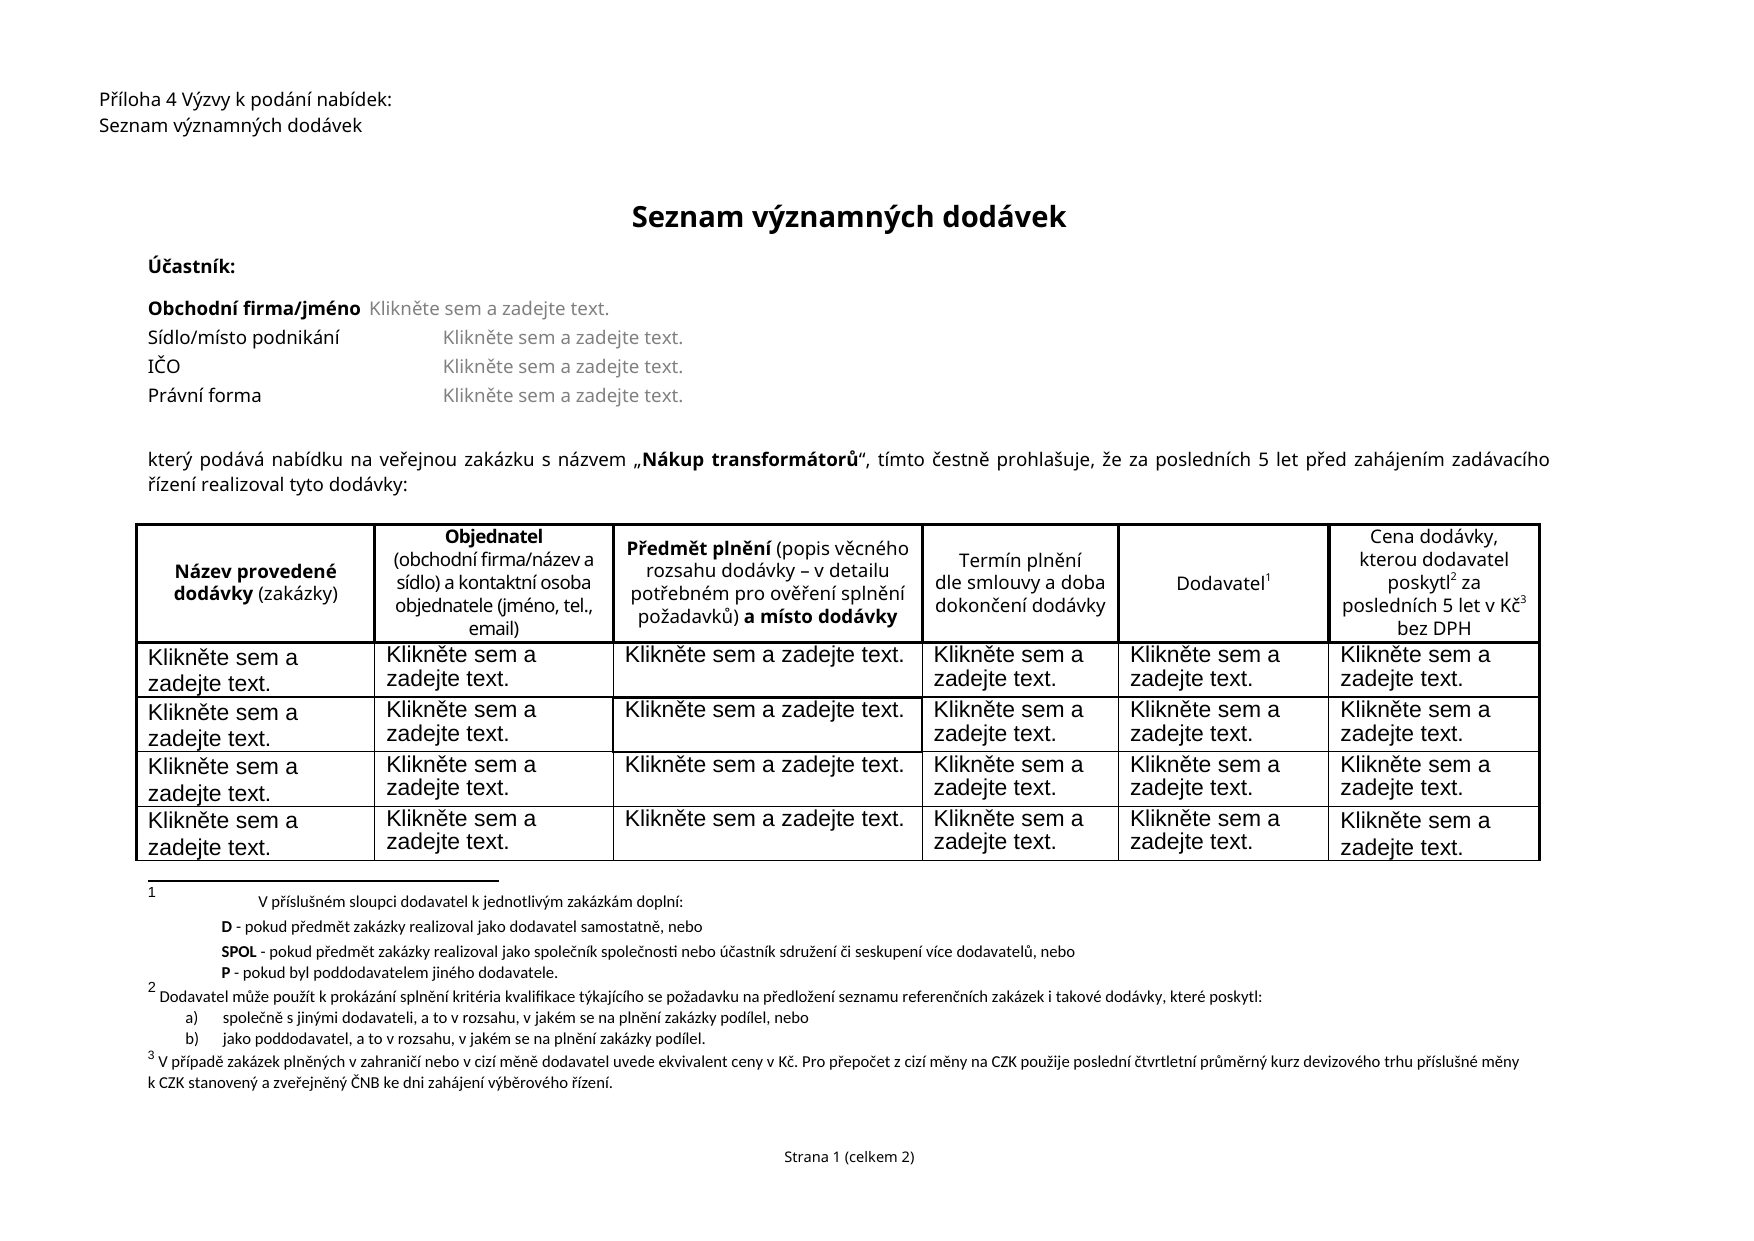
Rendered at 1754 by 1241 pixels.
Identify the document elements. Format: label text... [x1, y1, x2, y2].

table_header Objednatel (obchodní firma/název a sídlo) a kontaktní osoba objednatele (jméno, tel., email) [376, 526, 612, 641]
table_header Cena dodávky, kterou dodavatel poskytl za posledních 5 let v Kč bez DPH [1331, 526, 1538, 641]
table_header Název provedené dodávky (zakázky) [138, 526, 373, 641]
table_header Termín plnění dle smlouvy a doba dokončení dodávky [924, 526, 1117, 641]
text Obchodní firma/jméno [148, 292, 1551, 321]
text IČO [148, 350, 1551, 379]
text který podává nabídku na veřejnou zakázku s názvem „“, tímto čestně prohlašuje, že za posledních 5 let před zahájením zadávacího řízení realizoval tyto dodávky: [148, 446, 1551, 497]
text Právní forma [148, 379, 1551, 408]
table_header Předmět plnění (popis věcného rozsahu dodávky – v detailu potřebném pro ověření splnění požadavků) a místo dodávky [615, 526, 921, 641]
title Seznam významných dodávek [148, 196, 1551, 236]
text Účastník: [148, 249, 1551, 279]
table_header Dodavatel [1120, 526, 1327, 641]
text Sídlo/místo podnikání [148, 321, 1551, 350]
